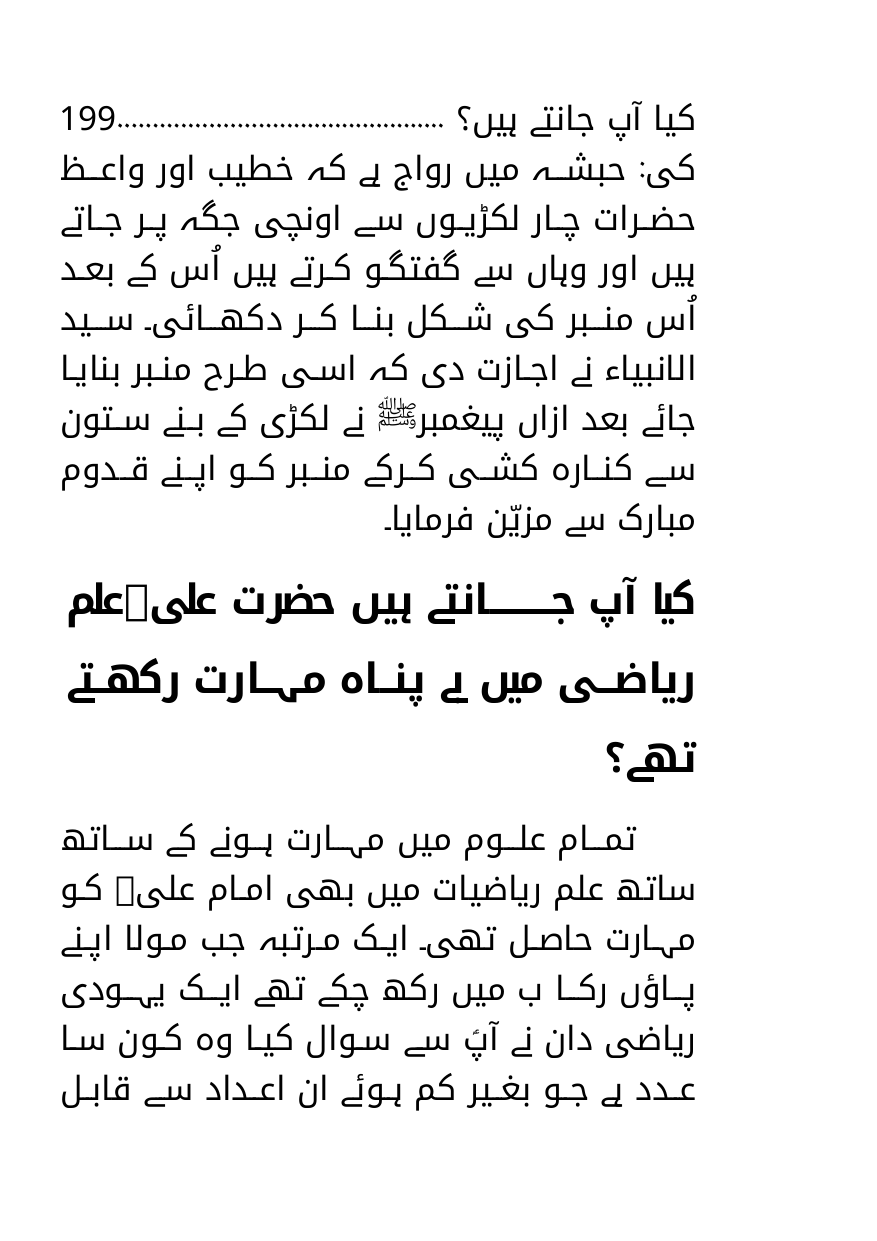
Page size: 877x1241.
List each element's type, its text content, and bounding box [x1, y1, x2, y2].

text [60, 140, 697, 540]
subtitle کیا آپ جانتے ہیں حضرت علی﷣علم ریاضی میں بے پناہ مہارت رکھتے تھے؟ [60, 561, 697, 798]
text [60, 811, 697, 1111]
